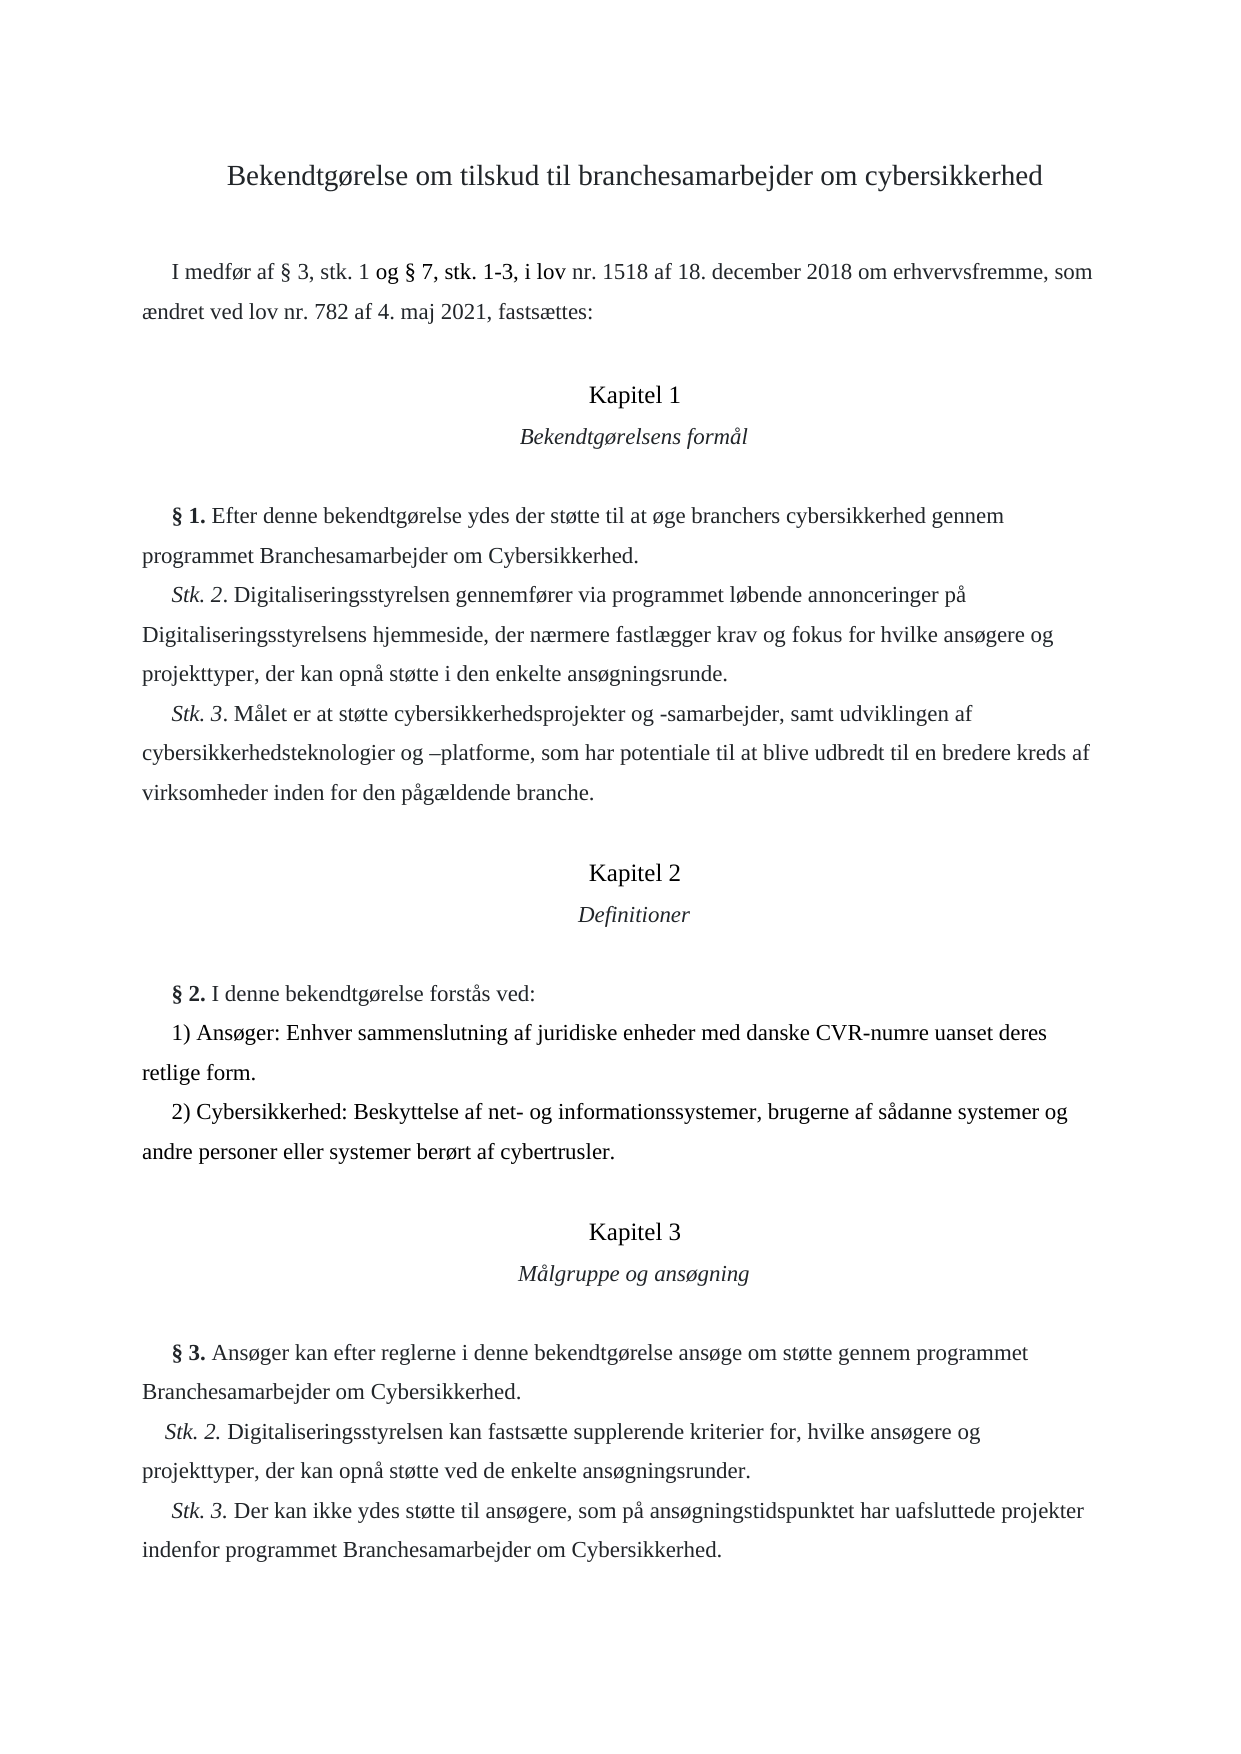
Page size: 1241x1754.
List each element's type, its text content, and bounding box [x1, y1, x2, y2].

text I medfør af § 3, stk. 1 og § 7, stk. 1-3, i lov nr. 1518 af 18. december 2018 om erhvervsfremme, som ændret ved lov nr. 782 af 4. maj 2021, fastsættes: [142, 258, 1098, 324]
text Kapitel 3 [142, 1217, 1098, 1245]
list Stk. 3. Der kan ikke ydes støtte til ansøgere, som på ansøgningstidspunktet har uafsluttede projekter indenfor programmet Branchesamarbejder om Cybersikkerhed. [142, 1497, 1098, 1562]
text Bekendtgørelsens formål [142, 423, 1098, 450]
text 2) Cybersikkerhed: Beskyttelse af net- og informationssystemer, brugerne af sådanne systemer og andre personer eller systemer berørt af cybertrusler. [142, 1098, 1098, 1164]
text § 2. I denne bekendtgørelse forstås ved: [142, 980, 1098, 1006]
text § 1. Efter denne bekendtgørelse ydes der støtte til at øge branchers cybersikkerhed gennem programmet Branchesamarbejder om Cybersikkerhed. [142, 502, 1098, 568]
text Bekendtgørelse om tilskud til branchesamarbejder om cybersikkerhed [142, 158, 1098, 191]
text Stk. 3. Målet er at støtte cybersikkerhedsprojekter og -samarbejder, samt udviklingen af cybersikkerhedsteknologier og –platforme, som har potentiale til at blive udbredt til en bredere kreds af virksomheder inden for den pågældende branche. [142, 700, 1098, 805]
text Definitioner [142, 901, 1098, 927]
text Målgruppe og ansøgning [142, 1260, 1098, 1286]
text § 3. Ansøger kan efter reglerne i denne bekendtgørelse ansøge om støtte gennem programmet Branchesamarbejder om Cybersikkerhed. Stk. 2. Digitaliseringsstyrelsen kan fastsætte supplerende kriterier for, hvilke ansøgere og projekttyper, der kan opnå støtte ved de enkelte ansøgningsrunder. [142, 1339, 1098, 1483]
text Stk. 2. Digitaliseringsstyrelsen gennemfører via programmet løbende annonceringer på Digitaliseringsstyrelsens hjemmeside, der nærmere fastlægger krav og fokus for hvilke ansøgere og projekttyper, der kan opnå støtte i den enkelte ansøgningsrunde. [142, 581, 1098, 687]
text 1) Ansøger: Enhver sammenslutning af juridiske enheder med danske CVR-numre uanset deres retlige form. [142, 1019, 1098, 1085]
text Kapitel 2 [142, 858, 1098, 886]
text Kapitel 1 [142, 380, 1098, 409]
